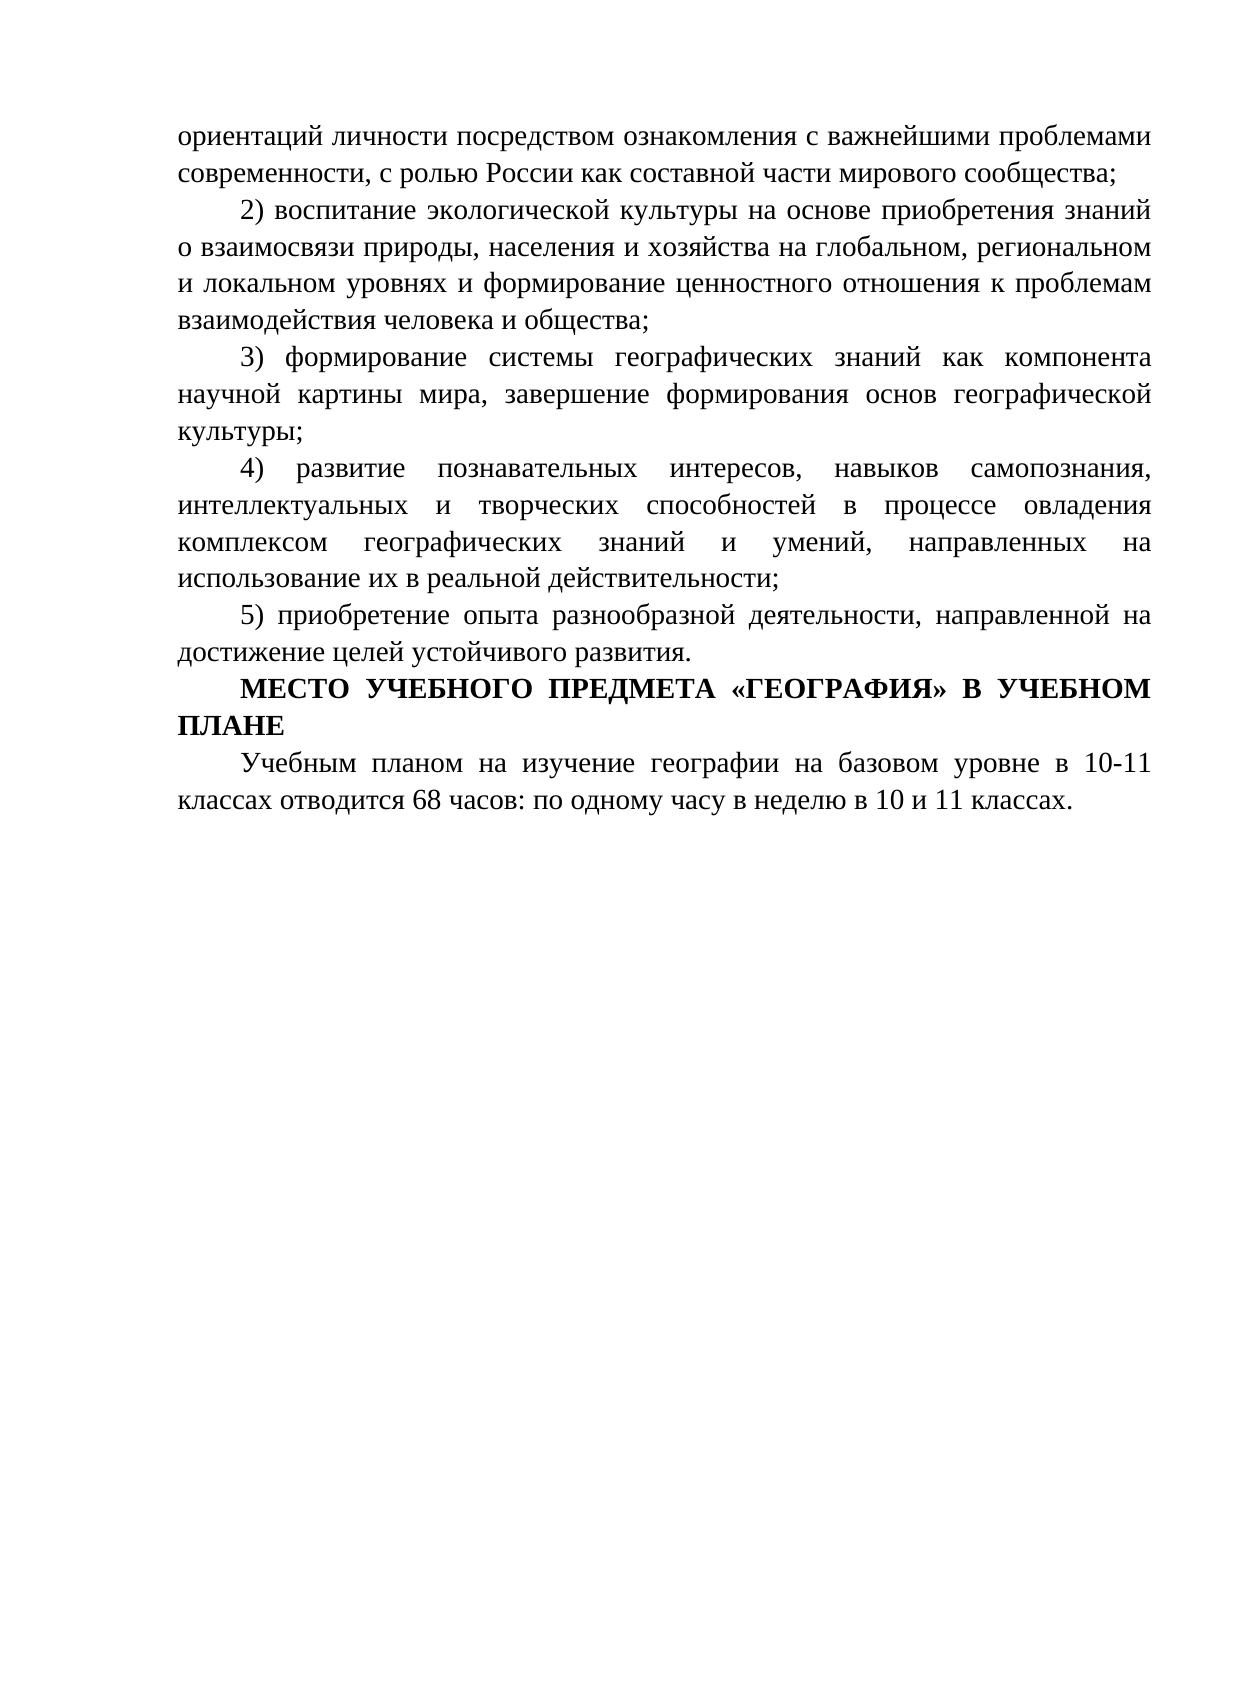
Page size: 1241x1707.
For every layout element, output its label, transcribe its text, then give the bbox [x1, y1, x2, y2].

text 3) формирование системы географических знаний как компонента научной картины мира, завершение формирования основ географической культуры; [177, 339, 1152, 447]
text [177, 118, 1152, 188]
text Учебным планом на изучение географии на базовом уровне в 10-11 классах отводится 68 часов: по одному часу в неделю в 10 и 11 классах. [177, 745, 1152, 815]
text МЕСТО УЧЕБНОГО ПРЕДМЕТА «ГЕОГРАФИЯ» В УЧЕБНОМ ПЛАНЕ [177, 671, 1152, 742]
text 2) воспитание экологической культуры на основе приобретения знаний о взаимосвязи природы, населения и хозяйства на глобальном, региональном и локальном уровнях и формирование ценностного отношения к проблемам взаимодействия человека и общества; [177, 192, 1152, 336]
text 5) приобретение опыта разнообразной деятельности, направленной на достижение целей устойчивого развития. [177, 597, 1152, 668]
text 4) развитие познавательных интересов, навыков самопознания, интеллектуальных и творческих способностей в процессе овладения комплексом географических знаний и умений, направленных на использование их в реальной действительности; [177, 450, 1152, 594]
